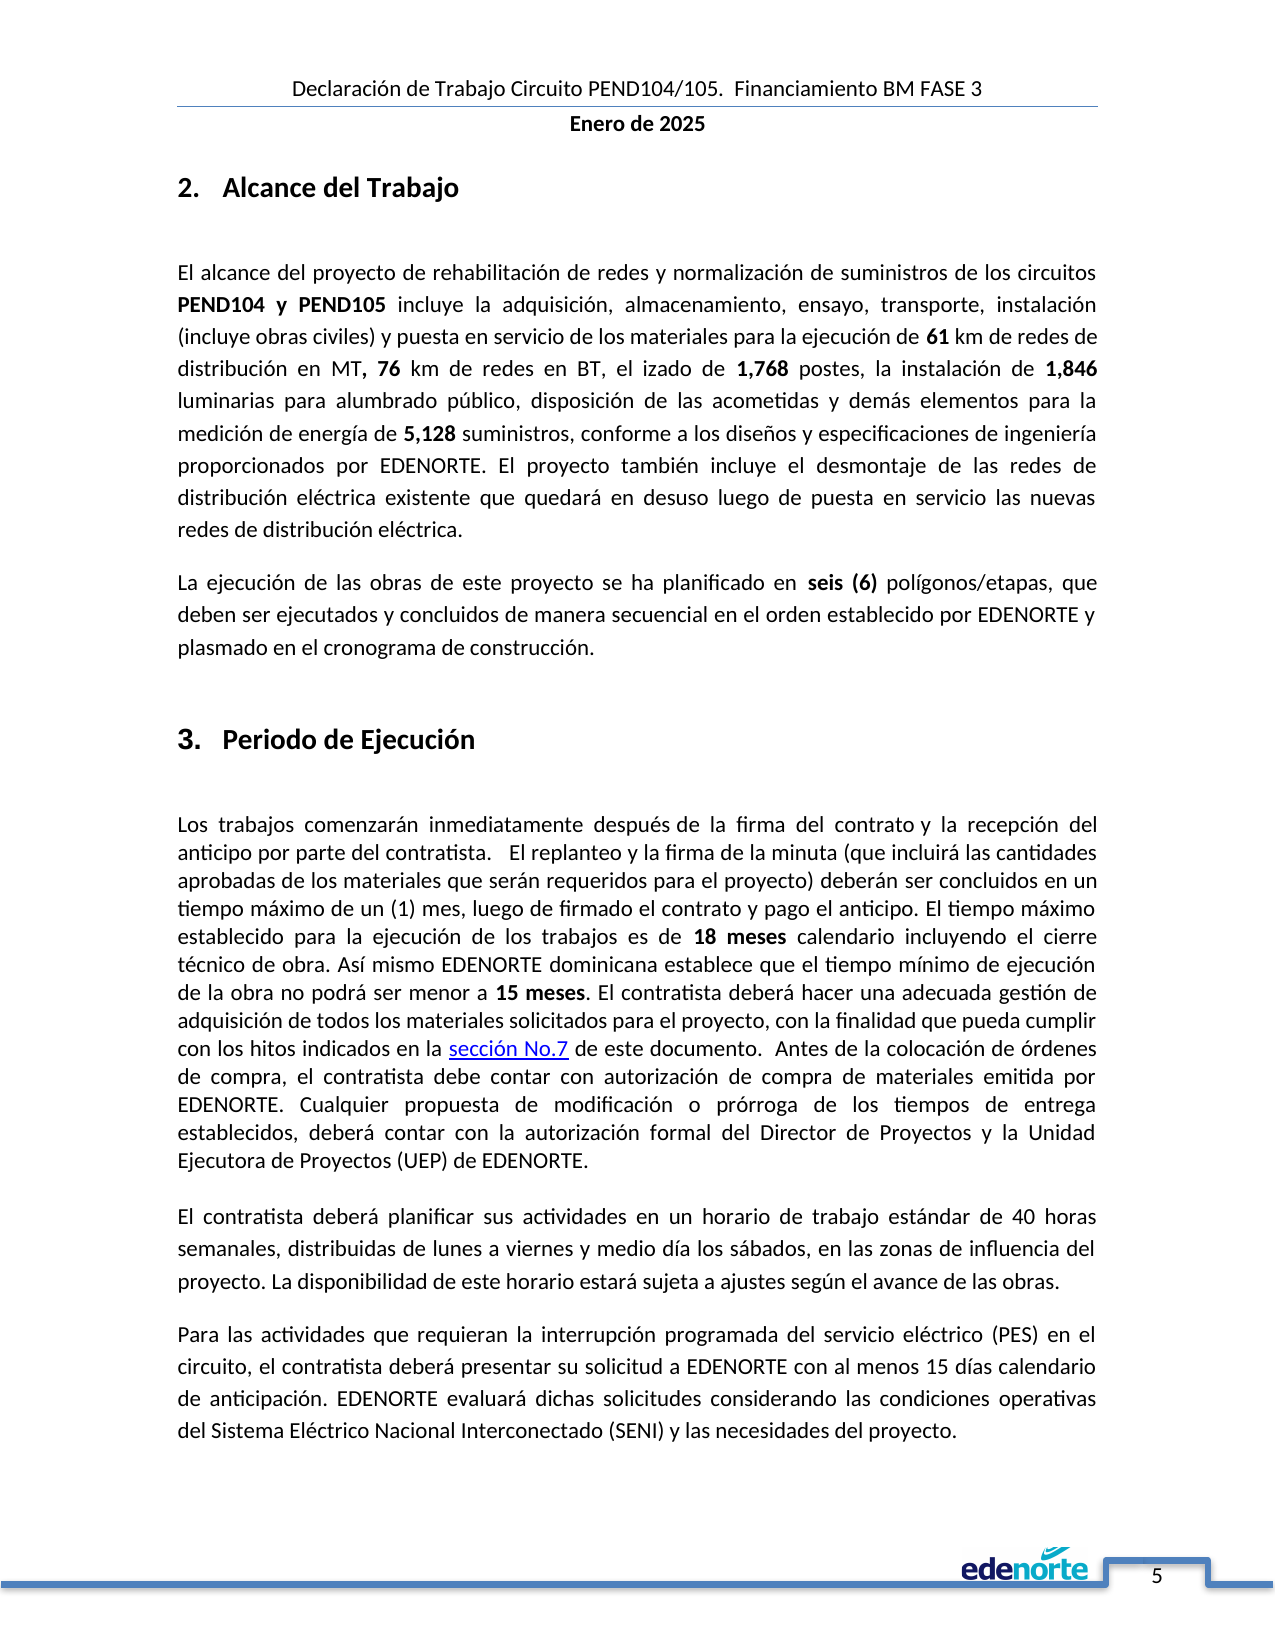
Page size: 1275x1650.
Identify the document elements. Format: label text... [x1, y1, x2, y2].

text Para las actividades que requieran la interrupción programada del servicio eléctrico (PES) en el circuito, el contratista deberá presentar su solicitud a EDENORTE con al menos 15 días calendario de anticipación. EDENORTE evaluará dichas solicitudes considerando las condiciones operativas del Sistema Eléctrico Nacional Interconectado (SENI) y las necesidades del proyecto. [177, 1320, 1098, 1444]
text La ejecución de las obras de este proyecto se ha planificado en seis (6) polígonos/etapas, que deben ser ejecutados y concluidos de manera secuencial en el orden establecido por EDENORTE y plasmado en el cronograma de construcción. [177, 568, 1098, 661]
subtitle Alcance del Trabajo [177, 169, 1098, 205]
subtitle Periodo de Ejecución [177, 721, 1098, 757]
picture [961, 1547, 1088, 1580]
text El contratista deberá planificar sus actividades en un horario de trabajo estándar de 40 horas semanales, distribuidas de lunes a viernes y medio día los sábados, en las zonas de influencia del proyecto. La disponibilidad de este horario estará sujeta a ajustes según el avance de las obras. [177, 1202, 1098, 1295]
text El alcance del proyecto de rehabilitación de redes y normalización de suministros de los circuitos PEND104 y PEND105 incluye la adquisición, almacenamiento, ensayo, transporte, instalación (incluye obras civiles) y puesta en servicio de los materiales para la ejecución de 61 km de redes de distribución en MT, 76 km de redes en BT, el izado de 1,768 postes, la instalación de 1,846 luminarias para alumbrado público, disposición de las acometidas y demás elementos para la medición de energía de 5,128 suministros, conforme a los diseños y especificaciones de ingeniería proporcionados por EDENORTE. El proyecto también incluye el desmontaje de las redes de distribución eléctrica existente que quedará en desuso luego de puesta en servicio las nuevas redes de distribución eléctrica. [177, 258, 1098, 543]
text Los trabajos comenzarán inmediatamente después de la firma del contrato y la recepción del anticipo por parte del contratista. El replanteo y la firma de la minuta (que incluirá las cantidades aprobadas de los materiales que serán requeridos para el proyecto) deberán ser concluidos en un tiempo máximo de un (1) mes, luego de firmado el contrato y pago el anticipo. El tiempo máximo establecido para la ejecución de los trabajos es de 18 meses calendario incluyendo el cierre técnico de obra. Así mismo EDENORTE dominicana establece que el tiempo mínimo de ejecución de la obra no podrá ser menor a 15 meses. El contratista deberá hacer una adecuada gestión de adquisición de todos los materiales solicitados para el proyecto, con la finalidad que pueda cumplir con los hitos indicados en la sección No.7 de este documento. Antes de la colocación de órdenes de compra, el contratista debe contar con autorización de compra de materiales emitida por EDENORTE. Cualquier propuesta de modificación o prórroga de los tiempos de entrega establecidos, deberá contar con la autorización formal del Director de Proyectos y la Unidad Ejecutora de Proyectos (UEP) de EDENORTE. [177, 810, 1098, 1174]
